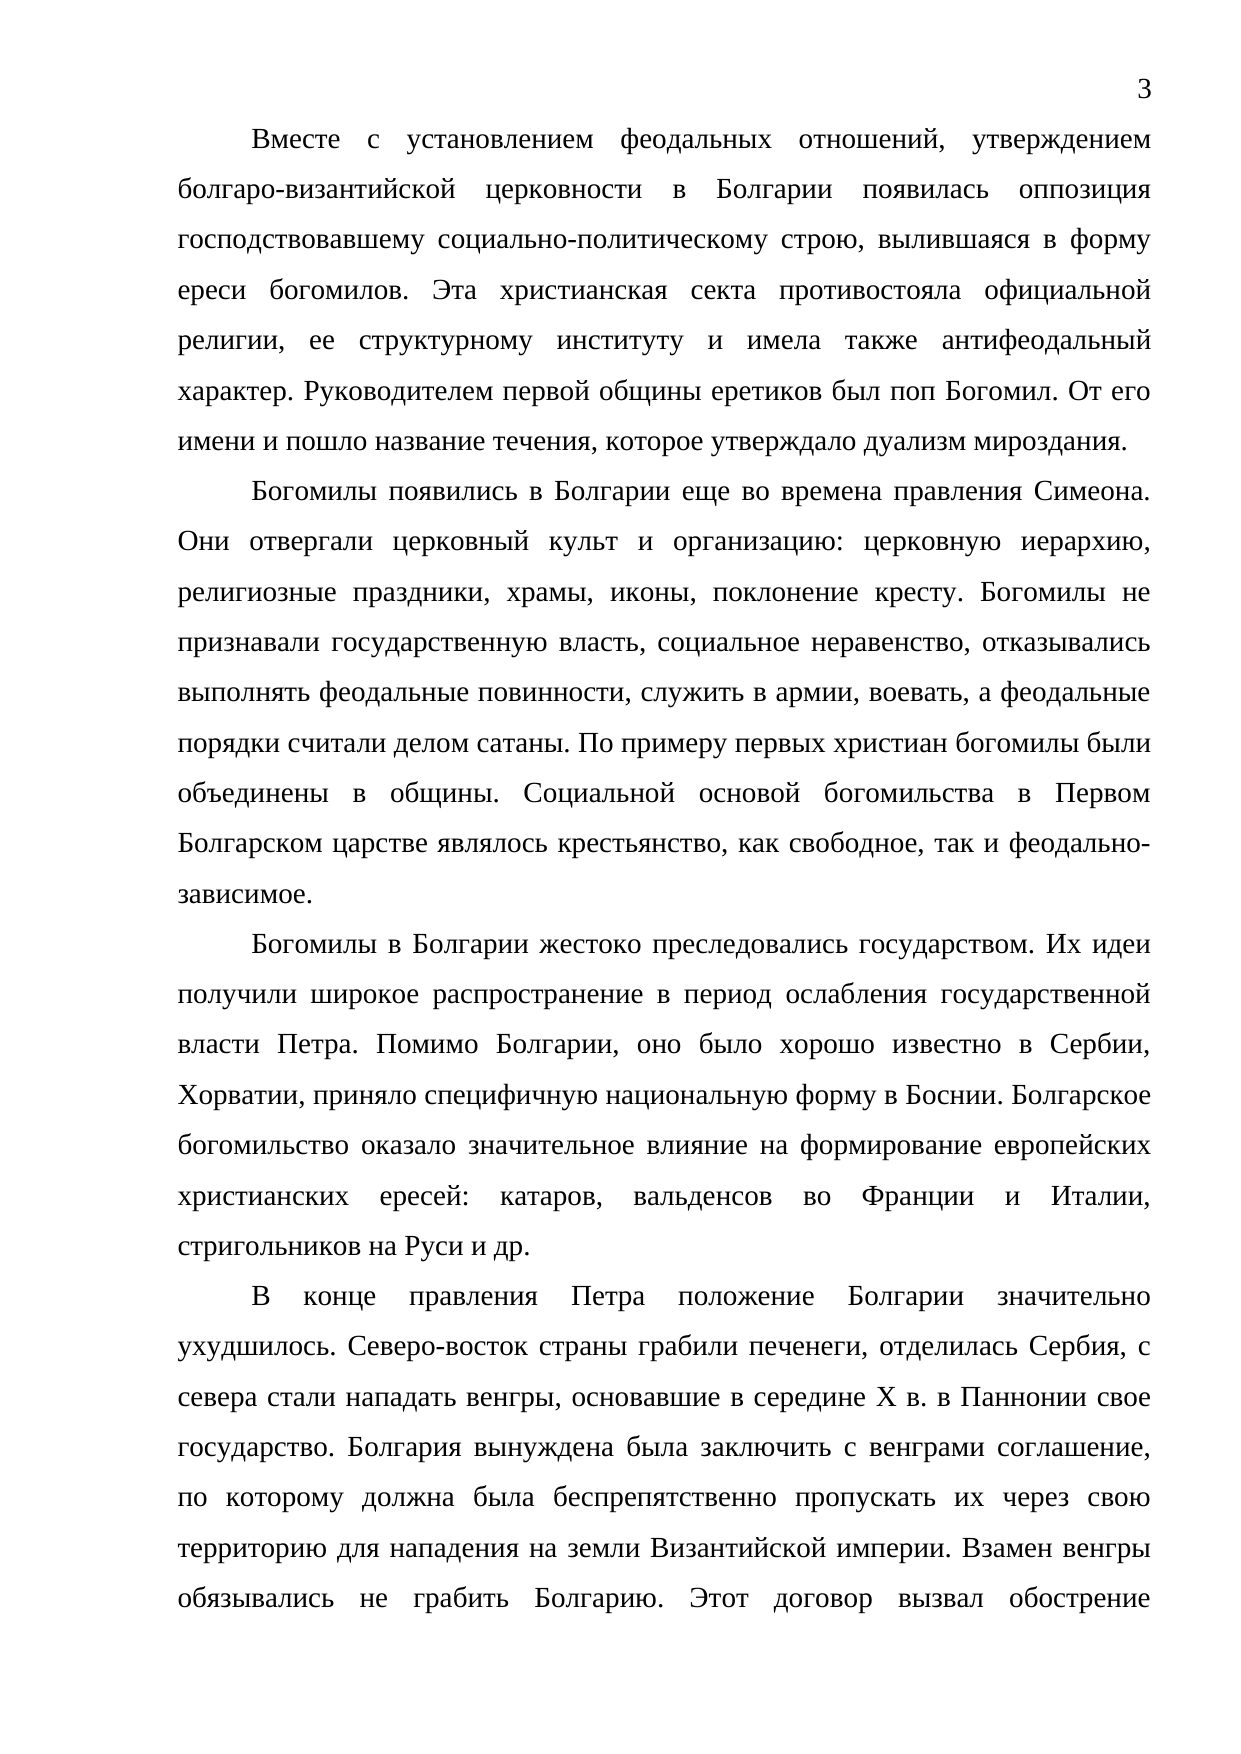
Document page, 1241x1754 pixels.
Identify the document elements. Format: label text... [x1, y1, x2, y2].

text Богомилы в Болгарии жестоко преследовались государством. Их идеи получили широкое распространение в период ослабления государственной власти Петра. Помимо Болгарии, оно было хорошо известно в Сербии, Хорватии, приняло специфичную национальную форму в Боснии. Болгарское богомильство оказало значительное влияние на формирование европейских христианских ересей: катаров, вальденсов во Франции и Италии, стригольников на Руси и др. [177, 926, 1152, 1261]
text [177, 1278, 1152, 1614]
text Вместе с установлением феодальных отношений, утверждением болгаро-византийской церковности в Болгарии появилась оппозиция господствовавшему социально-политическому строю, вылившаяся в форму ереси богомилов. Эта христианская секта противостояла официальной религии, ее структурному институту и имела также антифеодальный характер. Руководителем первой общины еретиков был поп Богомил. От его имени и пошло название течения, которое утверждало дуализм мироздания. [177, 121, 1152, 456]
text Богомилы появились в Болгарии еще во времена правления Симеона. Они отвергали церковный культ и организацию: церковную иерархию, религиозные праздники, храмы, иконы, поклонение кресту. Богомилы не признавали государственную власть, социальное неравенство, отказывались выполнять феодальные повинности, служить в армии, воевать, а феодальные порядки считали делом сатаны. По примеру первых христиан богомилы были объединены в общины. Социальной основой богомильства в Первом Болгарском царстве являлось крестьянство, как свободное, так и феодально-зависимое. [177, 473, 1152, 909]
